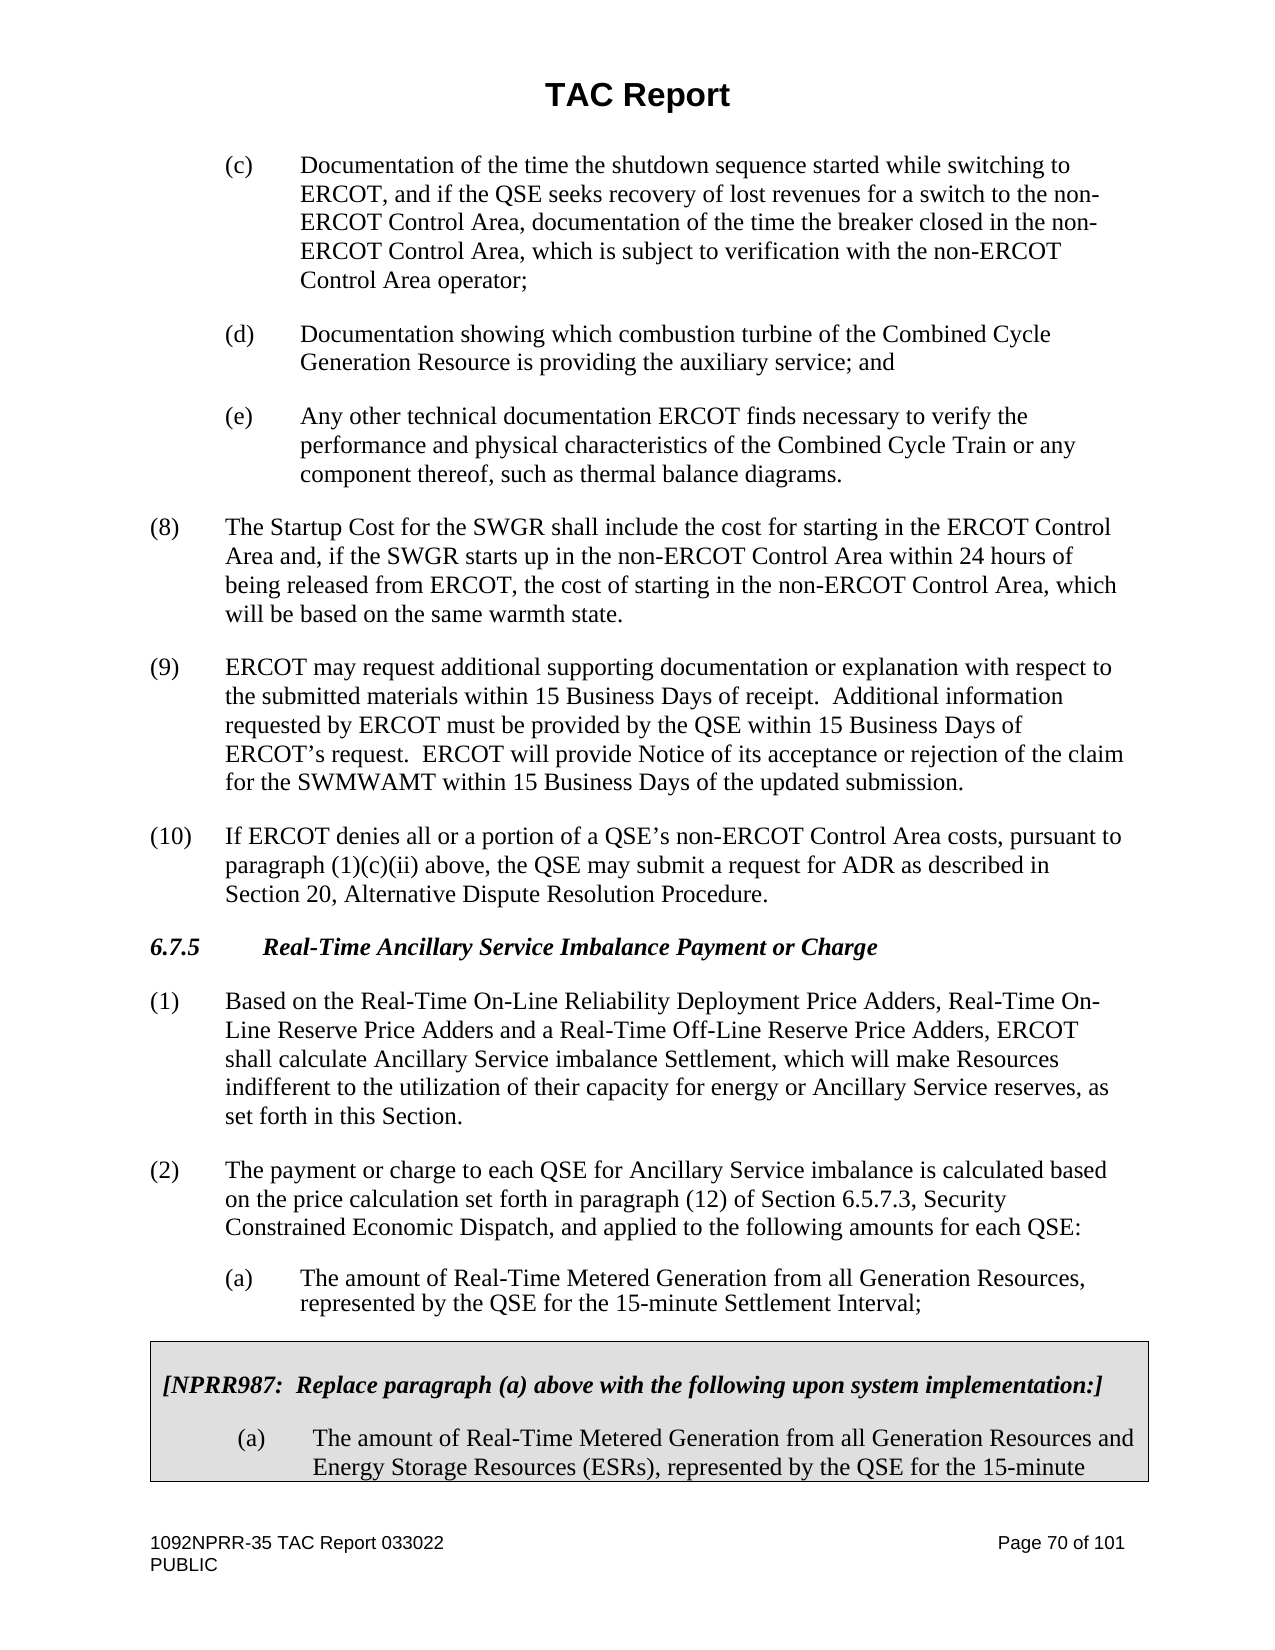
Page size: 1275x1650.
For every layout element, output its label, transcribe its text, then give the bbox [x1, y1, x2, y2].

text (8) The Startup Cost for the SWGR shall include the cost for starting in the ERCOT Control Area and, if the SWGR starts up in the non-ERCOT Control Area within 24 hours of being released from ERCOT, the cost of starting in the non-ERCOT Control Area, which will be based on the same warmth state. [150, 512, 1125, 627]
text (e) Any other technical documentation ERCOT finds necessary to verify the performance and physical characteristics of the Combined Cycle Train or any component thereof, such as thermal balance diagrams. [225, 401, 1125, 487]
text (c) Documentation of the time the shutdown sequence started while switching to ERCOT, and if the QSE seeks recovery of lost revenues for a switch to the non-ERCOT Control Area, documentation of the time the breaker closed in the non-ERCOT Control Area, which is subject to verification with the non-ERCOT Control Area operator; [225, 150, 1125, 294]
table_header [151, 1342, 1148, 1481]
text 6.7.5 Real-Time Ancillary Service Imbalance Payment or Charge [150, 932, 1125, 961]
text (2) The payment or charge to each QSE for Ancillary Service imbalance is calculated based on the price calculation set forth in paragraph (12) of Section 6.5.7.3, Security Constrained Economic Dispatch, and applied to the following amounts for each QSE: [150, 1155, 1125, 1241]
text (a) The amount of Real-Time Metered Generation from all Generation Resources, represented by the QSE for the 15-minute Settlement Interval; [225, 1266, 1125, 1316]
text (10) If ERCOT denies all or a portion of a QSE’s non-ERCOT Control Area costs, pursuant to paragraph (1)(c)(ii) above, the QSE may submit a request for ADR as described in Section 20, Alternative Dispute Resolution Procedure. [150, 821, 1125, 907]
text (9) ERCOT may request additional supporting documentation or explanation with respect to the submitted materials within 15 Business Days of receipt. Additional information requested by ERCOT must be provided by the QSE within 15 Business Days of ERCOT’s request. ERCOT will provide Notice of its acceptance or rejection of the claim for the SWMWAMT within 15 Business Days of the updated submission. [150, 652, 1125, 796]
text (d) Documentation showing which combustion turbine of the Combined Cycle Generation Resource is providing the auxiliary service; and [225, 319, 1125, 376]
text (1) Based on the Real-Time On-Line Reliability Deployment Price Adders, Real-Time On-Line Reserve Price Adders and a Real-Time Off-Line Reserve Price Adders, ERCOT shall calculate Ancillary Service imbalance Settlement, which will make Resources indifferent to the utilization of their capacity for energy or Ancillary Service reserves, as set forth in this Section. [150, 986, 1125, 1130]
